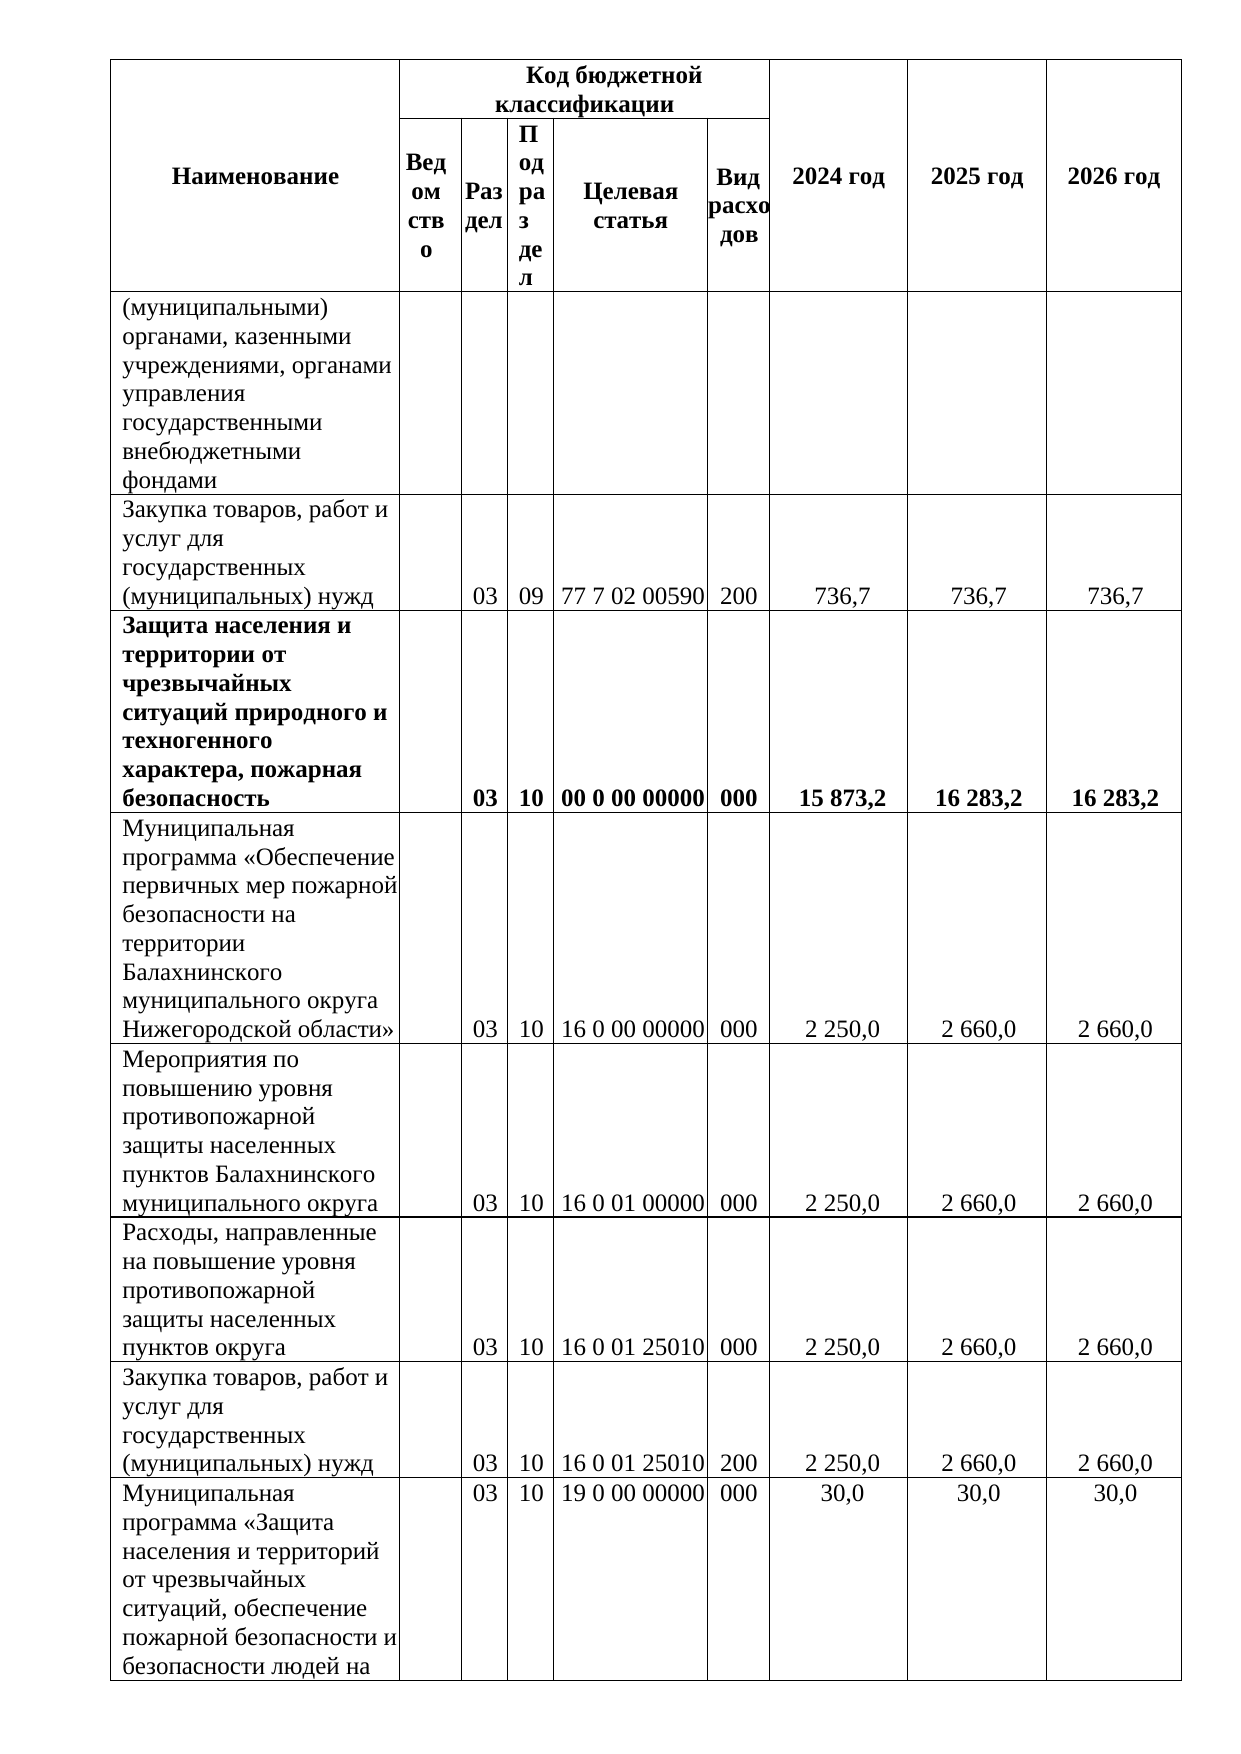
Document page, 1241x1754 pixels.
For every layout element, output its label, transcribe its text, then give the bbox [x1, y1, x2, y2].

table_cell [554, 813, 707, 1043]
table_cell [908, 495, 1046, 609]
table_header Код бюджетной классификации [400, 60, 769, 118]
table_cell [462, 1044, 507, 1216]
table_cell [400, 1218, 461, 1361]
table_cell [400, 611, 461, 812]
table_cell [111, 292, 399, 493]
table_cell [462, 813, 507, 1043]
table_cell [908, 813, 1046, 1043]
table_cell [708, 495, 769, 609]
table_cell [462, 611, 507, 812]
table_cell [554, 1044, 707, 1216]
table_header Наименование [111, 60, 399, 291]
table_header 2026 год [1047, 60, 1181, 291]
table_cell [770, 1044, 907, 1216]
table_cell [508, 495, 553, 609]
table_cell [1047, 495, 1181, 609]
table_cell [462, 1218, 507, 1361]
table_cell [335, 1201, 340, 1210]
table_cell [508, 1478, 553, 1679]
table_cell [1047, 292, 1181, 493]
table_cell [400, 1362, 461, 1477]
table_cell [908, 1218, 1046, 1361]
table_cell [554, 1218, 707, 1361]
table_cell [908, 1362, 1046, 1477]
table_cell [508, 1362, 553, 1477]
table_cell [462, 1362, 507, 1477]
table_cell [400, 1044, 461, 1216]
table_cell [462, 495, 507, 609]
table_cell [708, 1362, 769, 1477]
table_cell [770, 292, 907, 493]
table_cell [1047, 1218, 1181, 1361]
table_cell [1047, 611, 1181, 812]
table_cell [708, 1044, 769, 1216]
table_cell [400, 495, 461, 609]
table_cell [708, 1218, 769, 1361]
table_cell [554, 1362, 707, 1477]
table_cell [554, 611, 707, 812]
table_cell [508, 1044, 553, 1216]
table_cell Под раз дел [508, 119, 553, 291]
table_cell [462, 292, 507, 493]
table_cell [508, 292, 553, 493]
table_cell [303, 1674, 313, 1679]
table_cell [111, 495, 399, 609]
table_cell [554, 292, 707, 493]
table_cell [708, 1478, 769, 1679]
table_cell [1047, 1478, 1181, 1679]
table_header 2024 год [770, 60, 907, 291]
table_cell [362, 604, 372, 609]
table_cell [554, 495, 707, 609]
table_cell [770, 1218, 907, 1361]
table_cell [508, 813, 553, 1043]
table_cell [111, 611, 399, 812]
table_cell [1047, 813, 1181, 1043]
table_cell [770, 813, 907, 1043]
table_header 2025 год [908, 60, 1046, 291]
table_cell Вид расходов [708, 119, 769, 291]
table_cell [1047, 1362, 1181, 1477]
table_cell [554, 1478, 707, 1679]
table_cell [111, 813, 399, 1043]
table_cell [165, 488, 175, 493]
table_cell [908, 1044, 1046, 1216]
table_cell Раз дел [462, 119, 507, 291]
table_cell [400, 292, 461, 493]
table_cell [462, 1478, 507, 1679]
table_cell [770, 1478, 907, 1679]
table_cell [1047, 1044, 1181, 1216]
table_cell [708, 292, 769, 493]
table_cell Ведом ство [400, 119, 461, 291]
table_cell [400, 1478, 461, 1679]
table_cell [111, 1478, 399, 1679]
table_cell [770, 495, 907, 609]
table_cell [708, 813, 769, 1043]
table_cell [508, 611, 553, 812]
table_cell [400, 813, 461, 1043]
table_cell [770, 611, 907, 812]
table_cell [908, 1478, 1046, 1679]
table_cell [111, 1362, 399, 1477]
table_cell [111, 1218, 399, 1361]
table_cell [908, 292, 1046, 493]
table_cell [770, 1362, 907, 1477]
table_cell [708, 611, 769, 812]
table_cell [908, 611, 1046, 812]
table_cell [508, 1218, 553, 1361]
table_cell Целевая статья [554, 119, 707, 291]
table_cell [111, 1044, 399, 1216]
